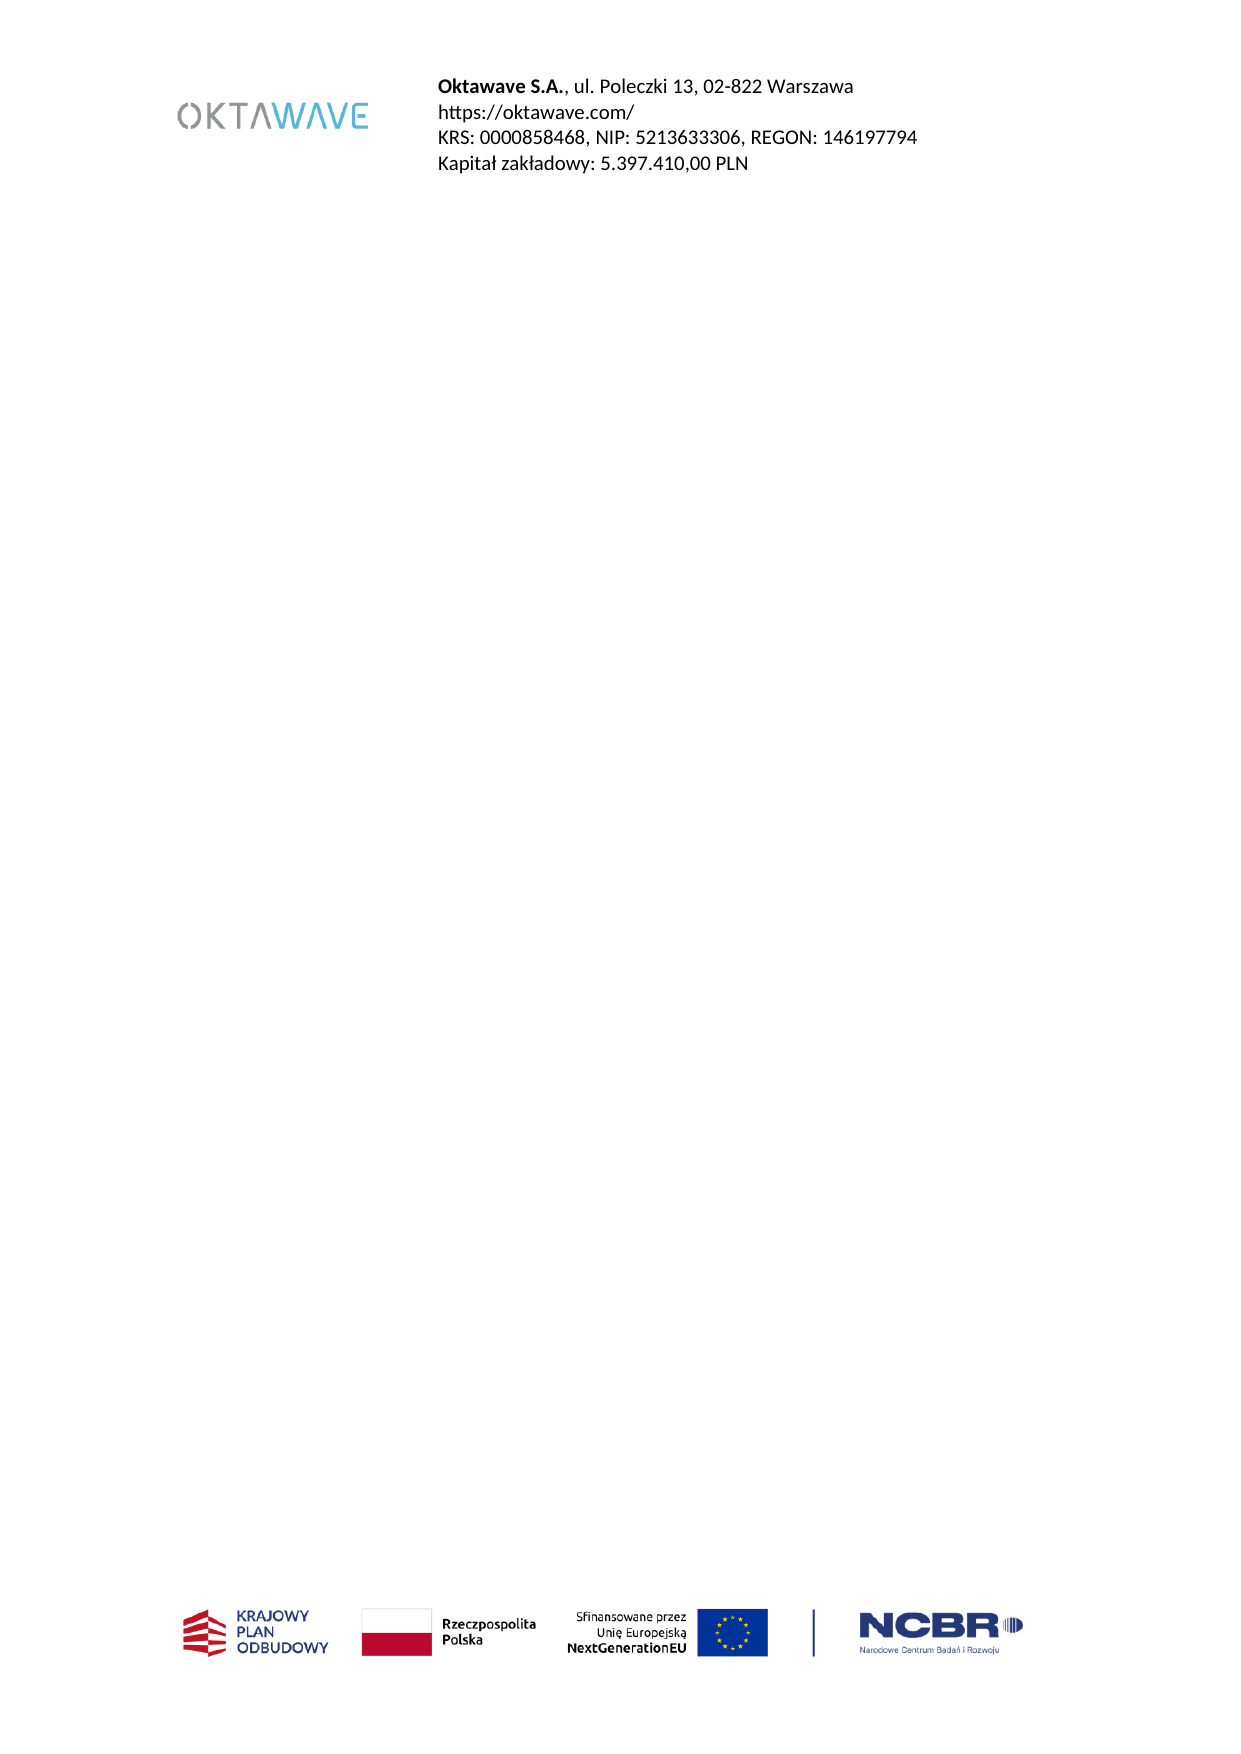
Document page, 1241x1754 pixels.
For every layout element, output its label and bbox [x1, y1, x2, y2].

picture [158, 89, 392, 145]
picture [147, 1581, 1093, 1681]
